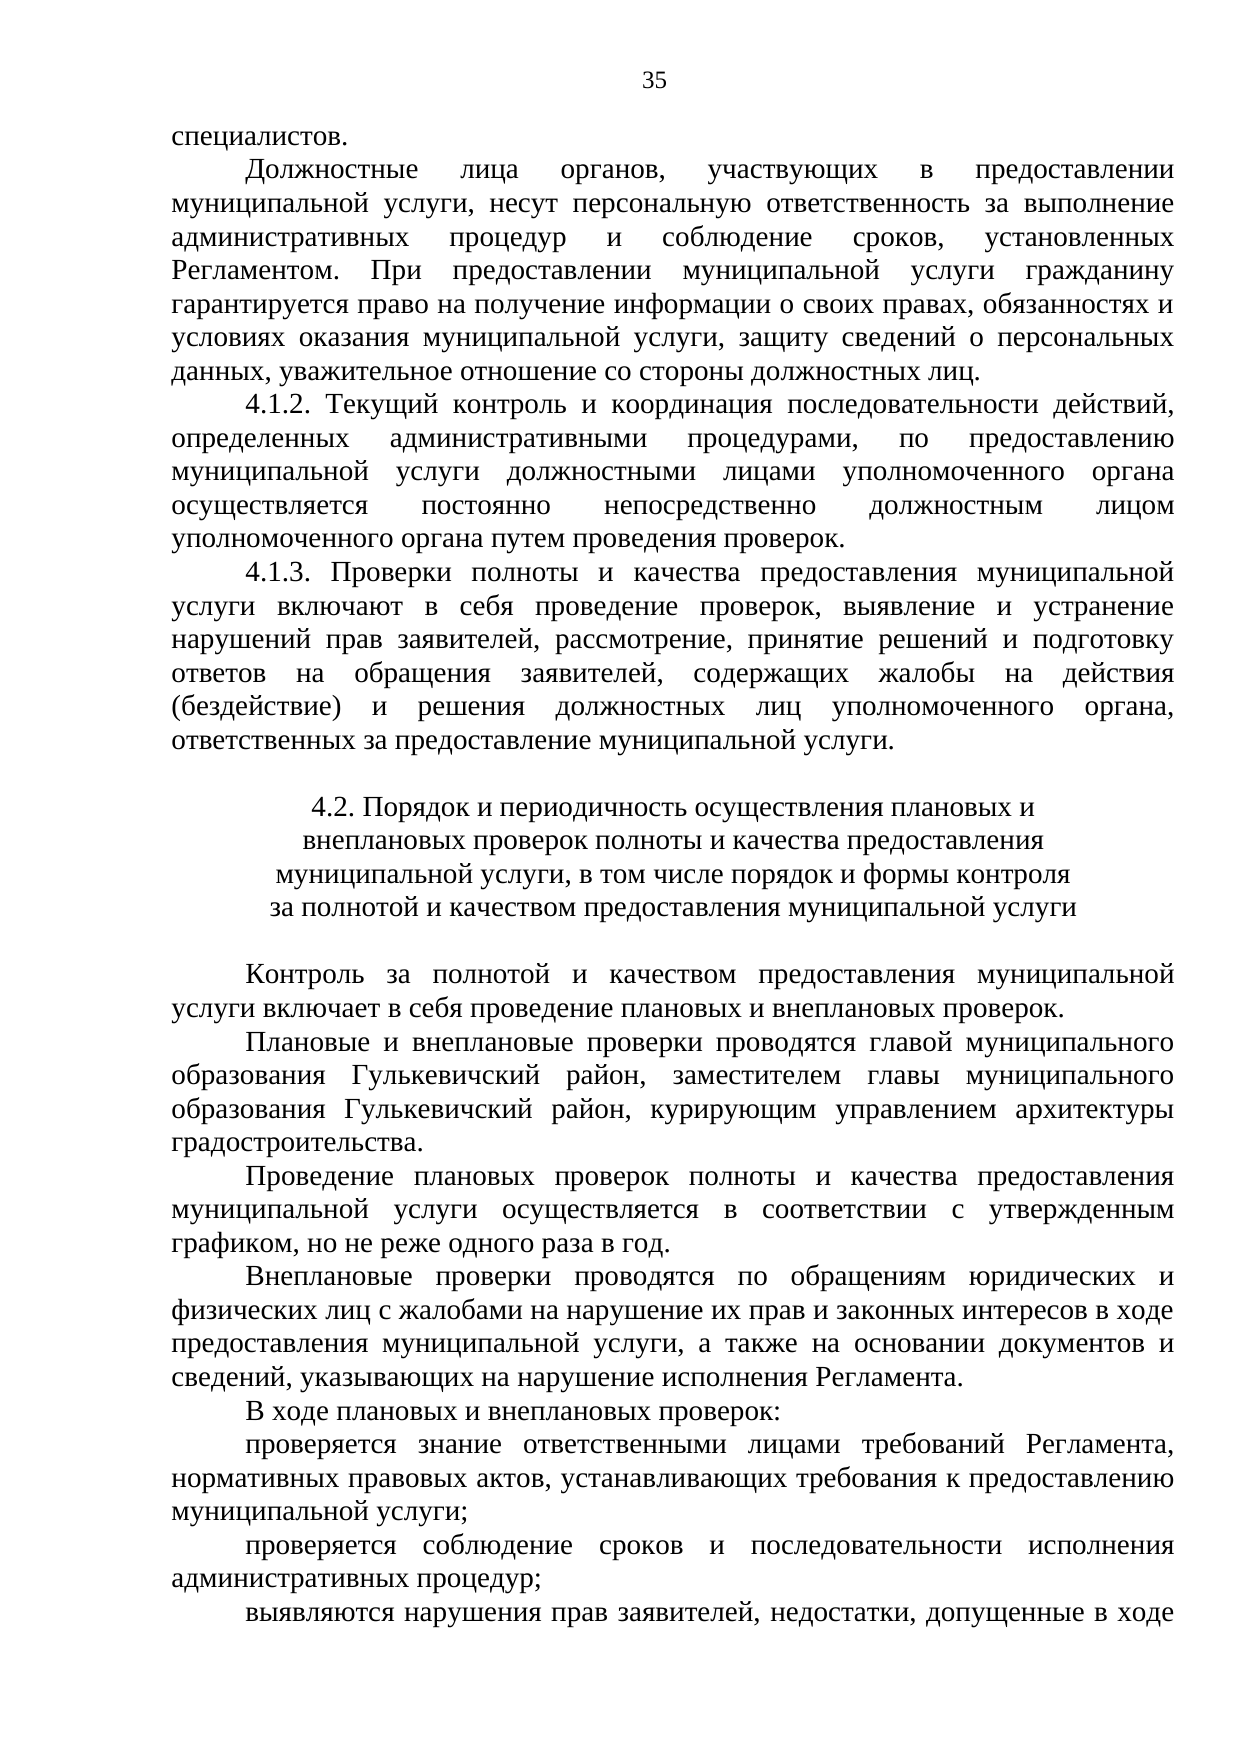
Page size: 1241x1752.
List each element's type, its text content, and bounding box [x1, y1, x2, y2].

text Контроль за полнотой и качеством предоставления муниципальной услуги включает в себя проведение плановых и внеплановых проверок. [171, 957, 1175, 1024]
text внеплановых проверок полноты и качества предоставления [171, 822, 1175, 856]
text Должностные лица органов, участвующих в предоставлении муниципальной услуги, несут персональную ответственность за выполнение административных процедур и соблюдение сроков, установленных Регламентом. При предоставлении муниципальной услуги гражданину гарантируется право на получение информации о своих правах, обязанностях и условиях оказания муниципальной услуги, защиту сведений о персональных данных, уважительное отношение со стороны должностных лиц. [171, 152, 1175, 386]
text 4.1.3. Проверки полноты и качества предоставления муниципальной услуги включают в себя проведение проверок, выявление и устранение нарушений прав заявителей, рассмотрение, принятие решений и подготовку ответов на обращения заявителей, содержащих жалобы на действия (бездействие) и решения должностных лиц уполномоченного органа, ответственных за предоставление муниципальной услуги. [171, 554, 1175, 755]
text В ходе плановых и внеплановых проверок: [171, 1393, 1175, 1426]
text Внеплановые проверки проводятся по обращениям юридических и физических лиц с жалобами на нарушение их прав и законных интересов в ходе предоставления муниципальной услуги, а также на основании документов и сведений, указывающих на нарушение исполнения Регламента. [171, 1258, 1175, 1393]
text муниципальной услуги, в том числе порядок и формы контроля [171, 856, 1175, 889]
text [171, 1594, 1175, 1627]
text проверяется соблюдение сроков и последовательности исполнения административных процедур; [171, 1527, 1175, 1594]
text Плановые и внеплановые проверки проводятся главой муниципального образования Гулькевичский район, заместителем главы муниципального образования Гулькевичский район, курирующим управлением архитектуры градостроительства. [171, 1024, 1175, 1158]
text за полнотой и качеством предоставления муниципальной услуги [171, 889, 1175, 923]
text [171, 118, 1175, 152]
text проверяется знание ответственными лицами требований Регламента, нормативных правовых актов, устанавливающих требования к предоставлению муниципальной услуги; [171, 1426, 1175, 1527]
text 4.2. Порядок и периодичность осуществления плановых и [171, 789, 1175, 822]
text 4.1.2. Текущий контроль и координация последовательности действий, определенных административными процедурами, по предоставлению муниципальной услуги должностными лицами уполномоченного органа осуществляется постоянно непосредственно должностным лицом уполномоченного органа путем проведения проверок. [171, 386, 1175, 554]
text Проведение плановых проверок полноты и качества предоставления муниципальной услуги осуществляется в соответствии с утвержденным графиком, но не реже одного раза в год. [171, 1158, 1175, 1258]
